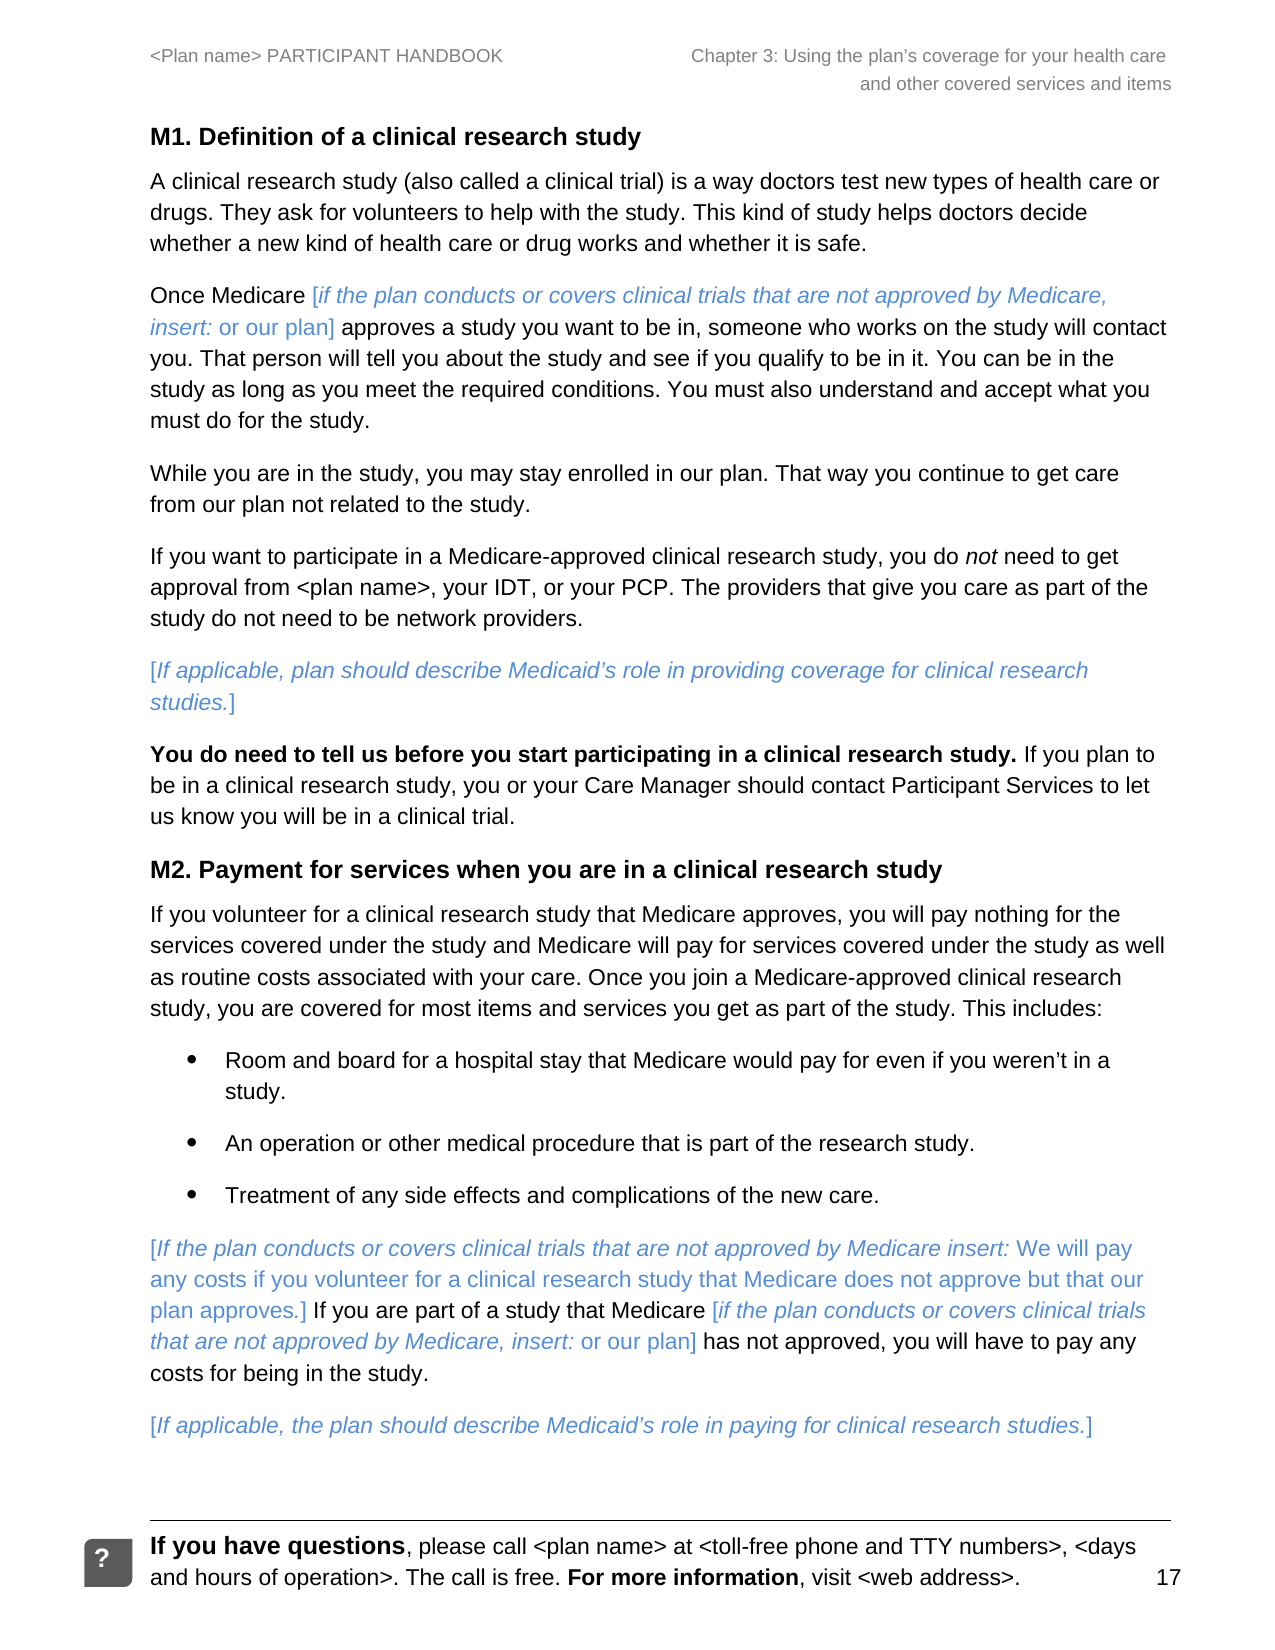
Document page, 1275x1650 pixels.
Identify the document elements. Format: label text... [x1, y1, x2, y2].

text You do need to tell us before you start participating in a clinical research study. If you plan to be in a clinical research study, you or your Care Manager should contact Participant Services to let us know you will be in a clinical trial. [150, 737, 1171, 831]
text If you want to participate in a Medicare-approved clinical research study, you do not need to get approval from <plan name>, your IDT, or your PCP. The providers that give you care as part of the study do not need to be network providers. [150, 539, 1171, 633]
text [If applicable, the plan should describe Medicaid’s role in paying for clinical research studies.] [150, 1408, 1171, 1439]
subtitle M1. Definition of a clinical research study [150, 118, 1096, 152]
text Once Medicare [if the plan conducts or covers clinical trials that are not approved by Medicare, insert: or our plan] approves a study you want to be in, someone who works on the study will contact you. That person will tell you about the study and see if you qualify to be in it. You can be in the study as long as you meet the required conditions. You must also understand and accept what you must do for the study. [150, 279, 1171, 435]
text Room and board for a hospital stay that Medicare would pay for even if you weren’t in a study. [187, 1043, 1171, 1106]
text [If applicable, plan should describe Medicaid’s role in providing coverage for clinical research studies.] [150, 654, 1171, 716]
text [If the plan conducts or covers clinical trials that are not approved by Medicare insert: We will pay any costs if you volunteer for a clinical research study that Medicare does not approve but that our plan approves.] If you are part of a study that Medicare [if the plan conducts or covers clinical trials that are not approved by Medicare, insert: or our plan] has not approved, you will have to pay any costs for being in the study. [150, 1231, 1171, 1387]
text Treatment of any side effects and complications of the new care. [187, 1179, 1171, 1210]
text While you are in the study, you may stay enrolled in our plan. That way you continue to get care from our plan not related to the study. [150, 456, 1171, 518]
text If you volunteer for a clinical research study that Medicare approves, you will pay nothing for the services covered under the study and Medicare will pay for services covered under the study as well as routine costs associated with your care. Once you join a Medicare-approved clinical research study, you are covered for most items and services you get as part of the study. This includes: [150, 898, 1171, 1023]
text A clinical research study (also called a clinical trial) is a way doctors test new types of health care or drugs. They ask for volunteers to help with the study. This kind of study helps doctors decide whether a new kind of health care or drug works and whether it is safe. [150, 164, 1171, 258]
subtitle M2. Payment for services when you are in a clinical research study [150, 852, 1096, 885]
text An operation or other medical procedure that is part of the research study. [187, 1127, 1171, 1158]
